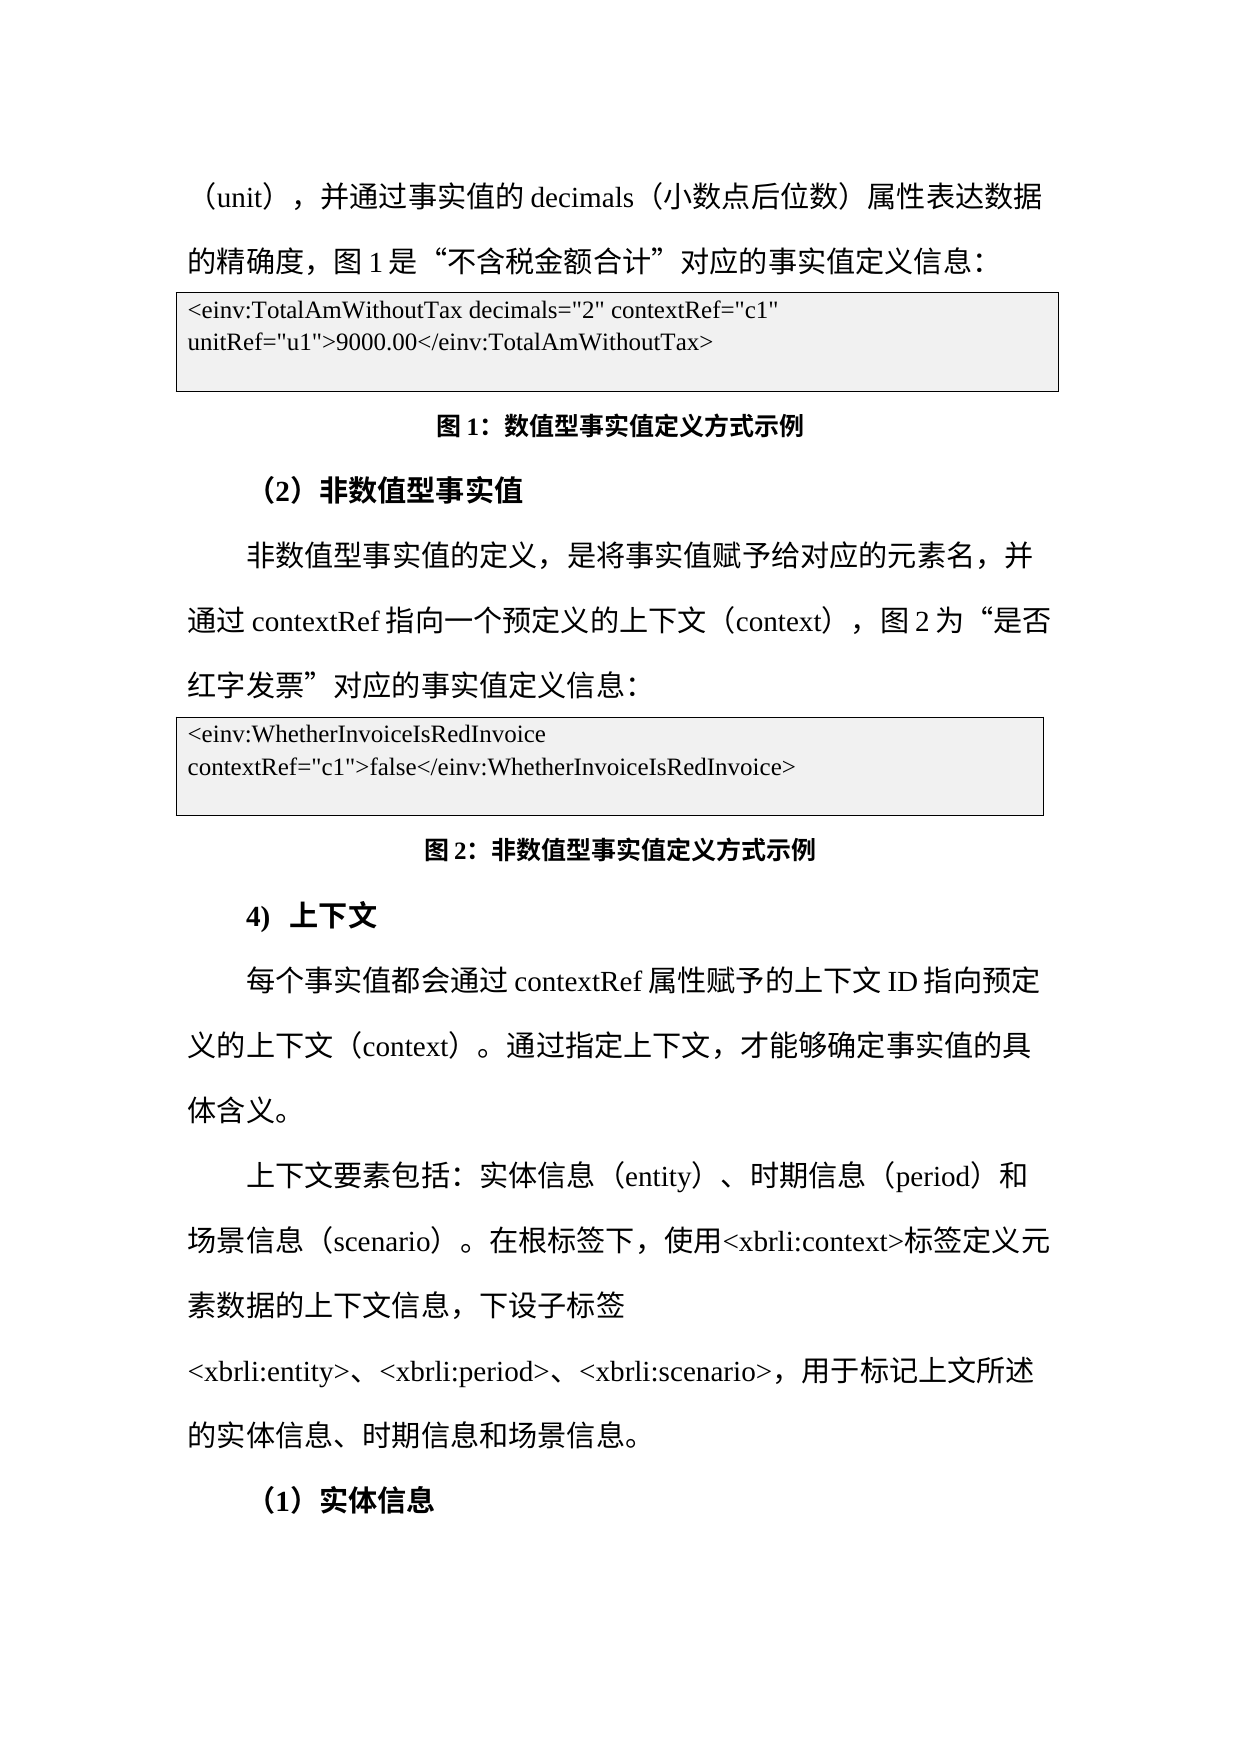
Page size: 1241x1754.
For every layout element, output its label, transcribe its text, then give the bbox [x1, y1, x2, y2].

text 上下文要素包括：实体信息（entity）、时期信息（period）和场景信息（scenario）。在根标签下，使用<xbrli:context>标签定义元素数据的上下文信息，下设子标签<xbrli:entity>、<xbrli:period>、<xbrli:scenario>，用于标记上文所述的实体信息、时期信息和场景信息。 [187, 1141, 1053, 1466]
table_header <einv:TotalAmWithoutTax decimals="2" contextRef="c1" unitRef="u1">9000.00</einv:TotalAmWithoutTax> [177, 293, 1058, 391]
text （1）实体信息 [187, 1466, 1053, 1531]
text 非数值型事实值的定义，是将事实值赋予给对应的元素名，并通过contextRef指向一个预定义的上下文（context），图2为“是否红字发票”对应的事实值定义信息： [187, 522, 1053, 717]
text 每个事实值都会通过contextRef属性赋予的上下文ID指向预定义的上下文（context）。通过指定上下文，才能够确定事实值的具体含义。 [187, 946, 1053, 1141]
table_header <einv:WhetherInvoiceIsRedInvoice contextRef="c1">false</einv:WhetherInvoiceIsRedInvoice> [177, 718, 1043, 815]
text 图1：数值型事实值定义方式示例 [187, 392, 1053, 457]
list 上下文 [246, 881, 1053, 946]
text （2）非数值型事实值 [187, 457, 1053, 522]
text 图2：非数值型事实值定义方式示例 [187, 816, 1053, 881]
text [187, 162, 1053, 292]
